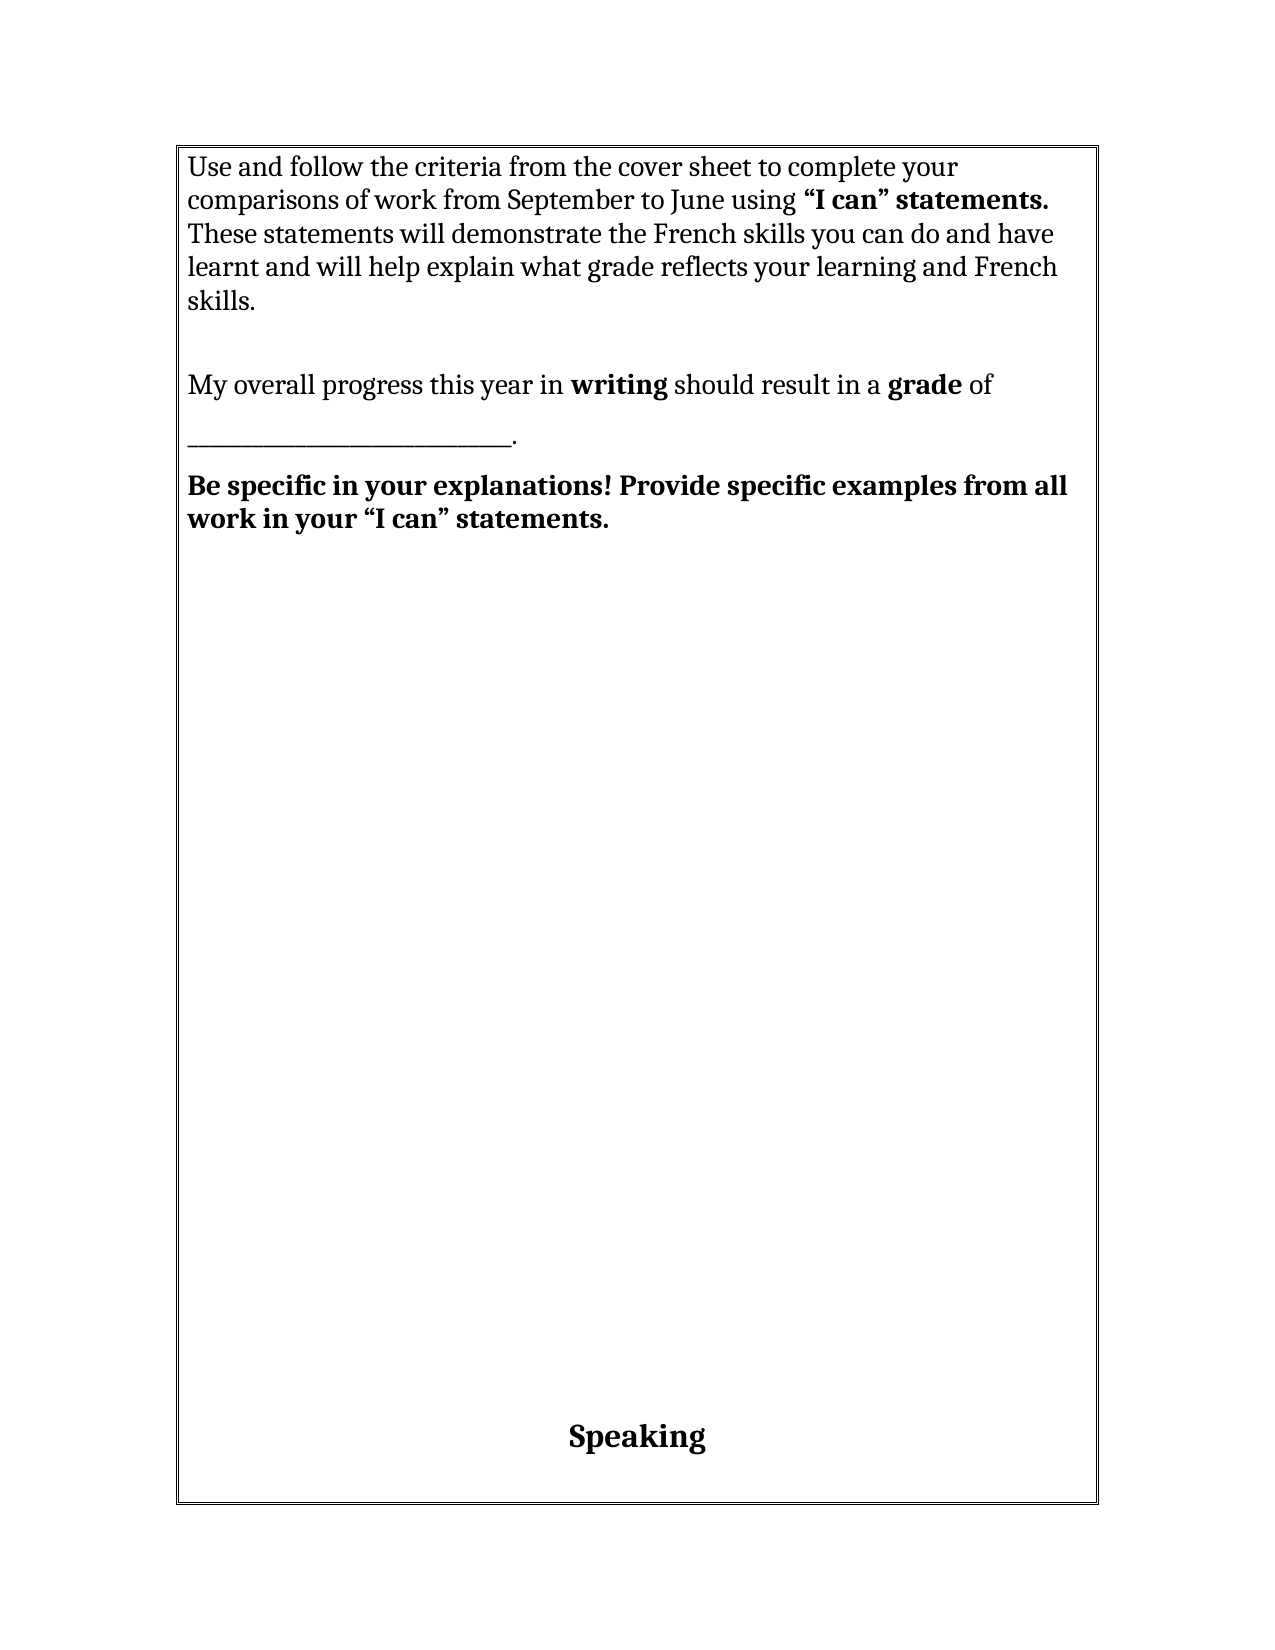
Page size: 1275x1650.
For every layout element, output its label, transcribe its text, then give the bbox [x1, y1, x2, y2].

text My overall progress this year in writing should result in a grade of ______________________________. [187, 368, 1087, 452]
text Use and follow the criteria from the cover sheet to complete your comparisons of work from September to June using “I can” statements. These statements will demonstrate the French skills you can do and have learnt and will help explain what grade reflects your learning and French skills. [187, 150, 1087, 318]
text Be specific in your explanations! Provide specific examples from all work in your “I can” statements. [187, 469, 1087, 536]
text Speaking [187, 1417, 1087, 1456]
